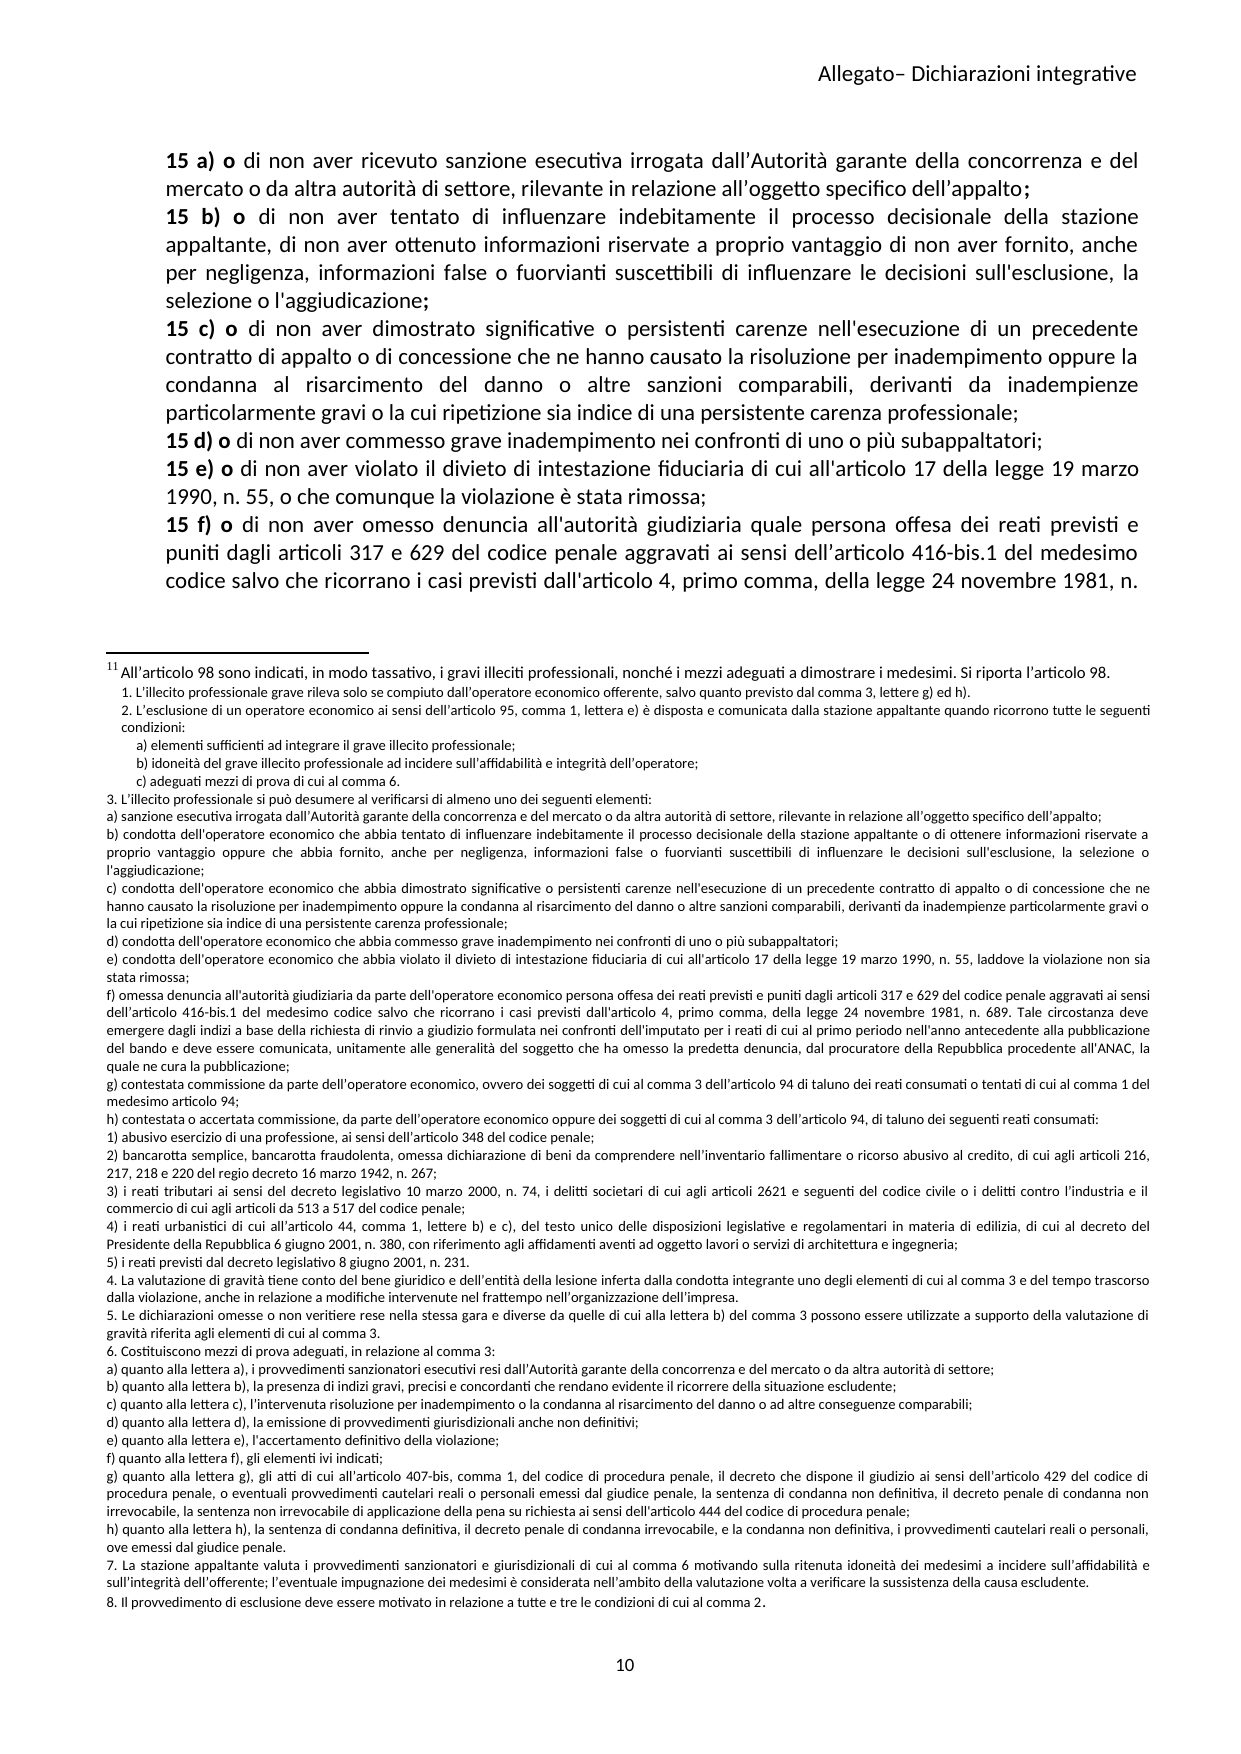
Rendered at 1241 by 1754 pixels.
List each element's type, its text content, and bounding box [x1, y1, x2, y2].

text 15 e) o di non aver violato il divieto di intestazione fiduciaria di cui all'articolo 17 della legge 19 marzo 1990, n. 55, o che comunque la violazione è stata rimossa; [165, 454, 1141, 510]
text 15 c) o di non aver dimostrato significative o persistenti carenze nell'esecuzione di un precedente contratto di appalto o di concessione che ne hanno causato la risoluzione per inadempimento oppure la condanna al risarcimento del danno o altre sanzioni comparabili, derivanti da inadempienze particolarmente gravi o la cui ripetizione sia indice di una persistente carenza professionale; [165, 314, 1141, 426]
text 15 d) o di non aver commesso grave inadempimento nei confronti di uno o più subappaltatori; [165, 426, 1141, 454]
text 15 a) o di non aver ricevuto sanzione esecutiva irrogata dall’Autorità garante della concorrenza e del mercato o da altra autorità di settore, rilevante in relazione all’oggetto specifico dell’appalto; [165, 146, 1141, 202]
text 15 f) o di non aver omesso denuncia all'autorità giudiziaria quale persona offesa dei reati previsti e puniti dagli articoli 317 e 629 del codice penale aggravati ai sensi dell’articolo 416-bis.1 del medesimo codice salvo che ricorrano i casi previsti dall'articolo 4, primo comma, della legge 24 novembre 1981, n. 689; [165, 510, 1141, 594]
text 15 b) o di non aver tentato di influenzare indebitamente il processo decisionale della stazione appaltante, di non aver ottenuto informazioni riservate a proprio vantaggio di non aver fornito, anche per negligenza, informazioni false o fuorvianti suscettibili di influenzare le decisioni sull'esclusione, la selezione o l'aggiudicazione; [165, 202, 1141, 314]
